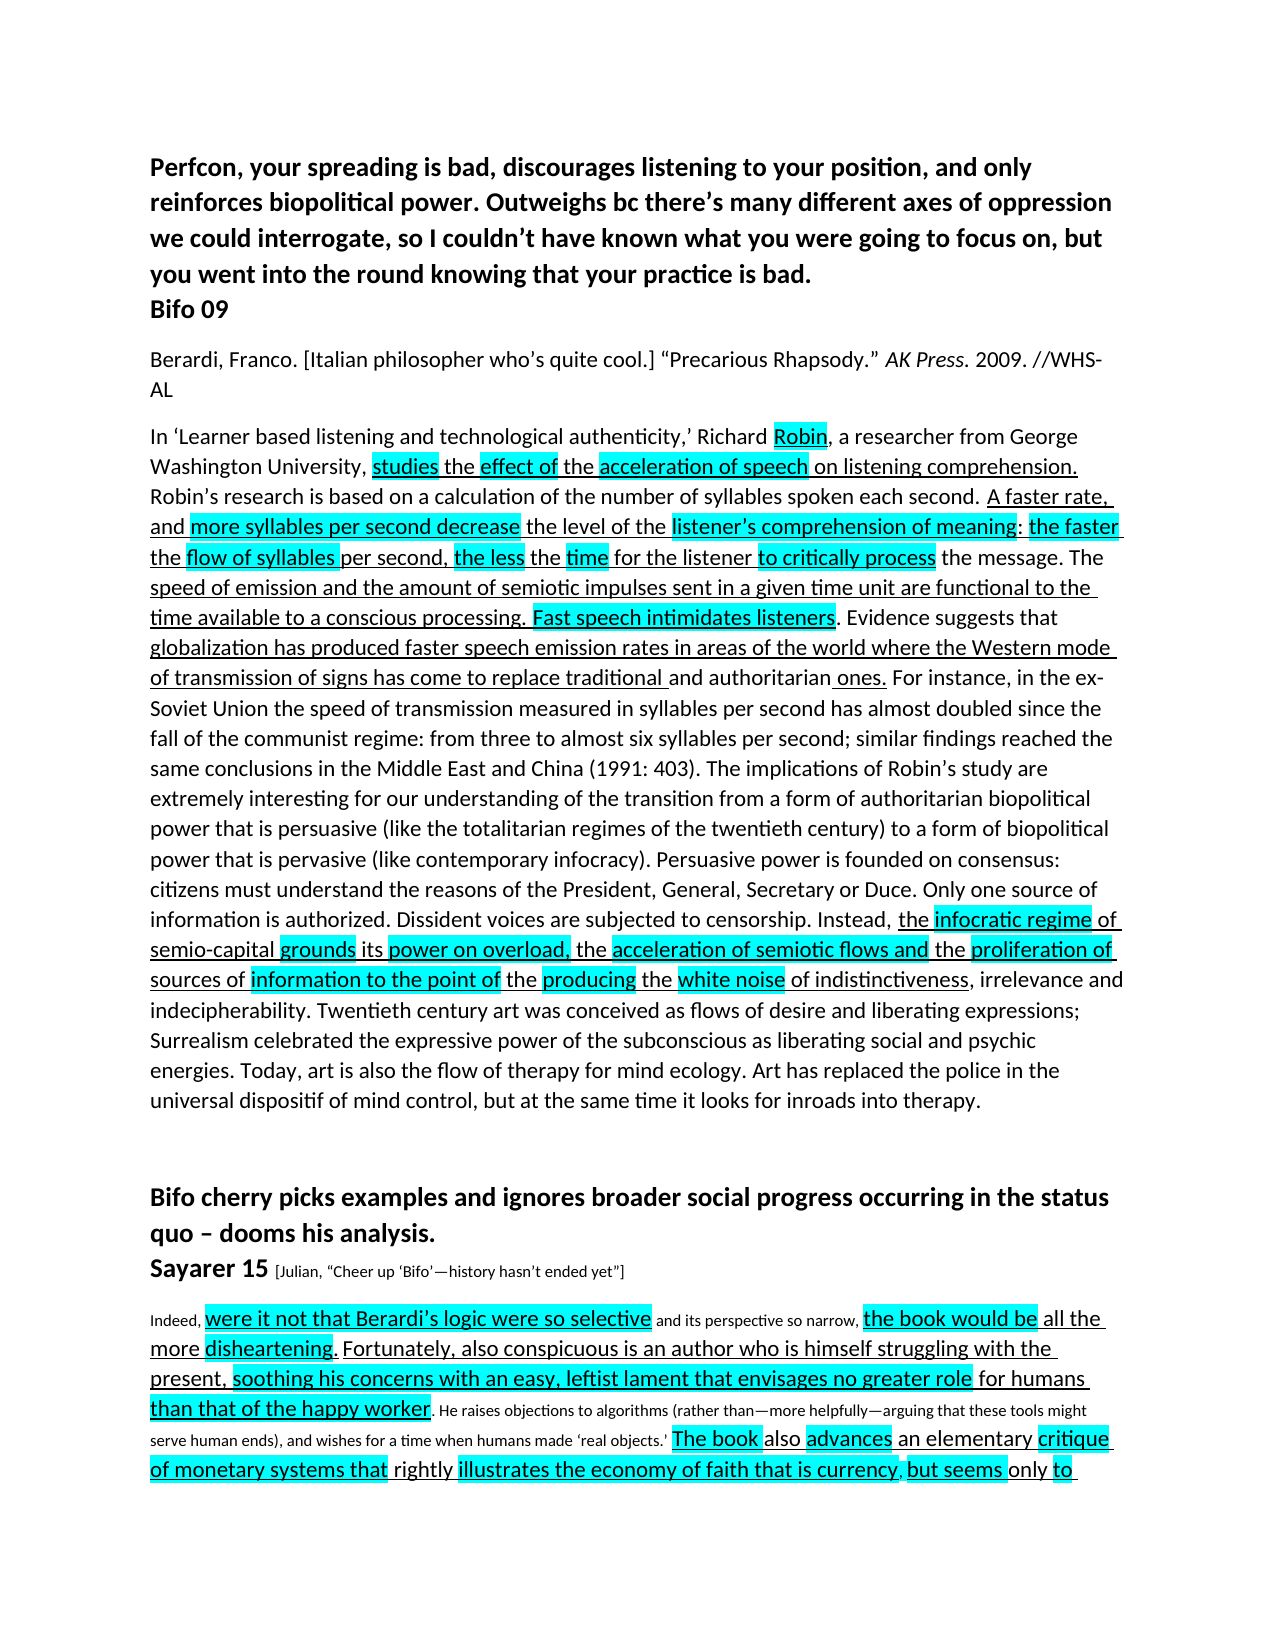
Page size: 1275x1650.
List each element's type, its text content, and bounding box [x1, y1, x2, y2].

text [150, 1304, 1125, 1483]
text Bifo 09 [150, 292, 1125, 326]
text Berardi, Franco. [Italian philosopher who’s quite cool.] “Precarious Rhapsody.” AK Press. 2009. //WHS-AL [150, 345, 1125, 403]
text In ‘Learner based listening and technological authenticity,’ Richard Robin, a researcher from George Washington University, studies the effect of the acceleration of speech on listening comprehension. Robin’s research is based on a calculation of the number of syllables spoken each second. A faster rate, and more syllables per second decrease the level of the listener’s comprehension of meaning: the faster the flow of syllables per second, the less the time for the listener to critically process the message. The speed of emission and the amount of semiotic impulses sent in a given time unit are functional to the time available to a conscious processing. Fast speech intimidates listeners. Evidence suggests that globalization has produced faster speech emission rates in areas of the world where the Western mode of transmission of signs has come to replace traditional and authoritarian ones. For instance, in the ex-Soviet Union the speed of transmission measured in syllables per second has almost doubled since the fall of the communist regime: from three to almost six syllables per second; similar findings reached the same conclusions in the Middle East and China (1991: 403). The implications of Robin’s study are extremely interesting for our understanding of the transition from a form of authoritarian biopolitical power that is persuasive (like the totalitarian regimes of the twentieth century) to a form of biopolitical power that is pervasive (like contemporary infocracy). Persuasive power is founded on consensus: citizens must understand the reasons of the President, General, Secretary or Duce. Only one source of information is authorized. Dissident voices are subjected to censorship. Instead, the infocratic regime of semio-capital grounds its power on overload, the acceleration of semiotic flows and the proliferation of sources of information to the point of the producing the white noise of indistinctiveness, irrelevance and indecipherability. Twentieth century art was conceived as flows of desire and liberating expressions; Surrealism celebrated the expressive power of the subconscious as liberating social and psychic energies. Today, art is also the flow of therapy for mind ecology. Art has replaced the police in the universal dispositif of mind control, but at the same time it looks for inroads into therapy. [150, 422, 1125, 1114]
subtitle Bifo cherry picks examples and ignores broader social progress occurring in the status quo – dooms his analysis. [150, 1180, 1125, 1249]
text Sayarer 15 [Julian, “Cheer up ‘Bifo’—history hasn’t ended yet”] [150, 1251, 1125, 1284]
subtitle Perfcon, your spreading is bad, discourages listening to your position, and only reinforces biopolitical power. Outweighs bc there’s many different axes of oppression we could interrogate, so I couldn’t have known what you were going to focus on, but you went into the round knowing that your practice is bad. [150, 150, 1125, 290]
